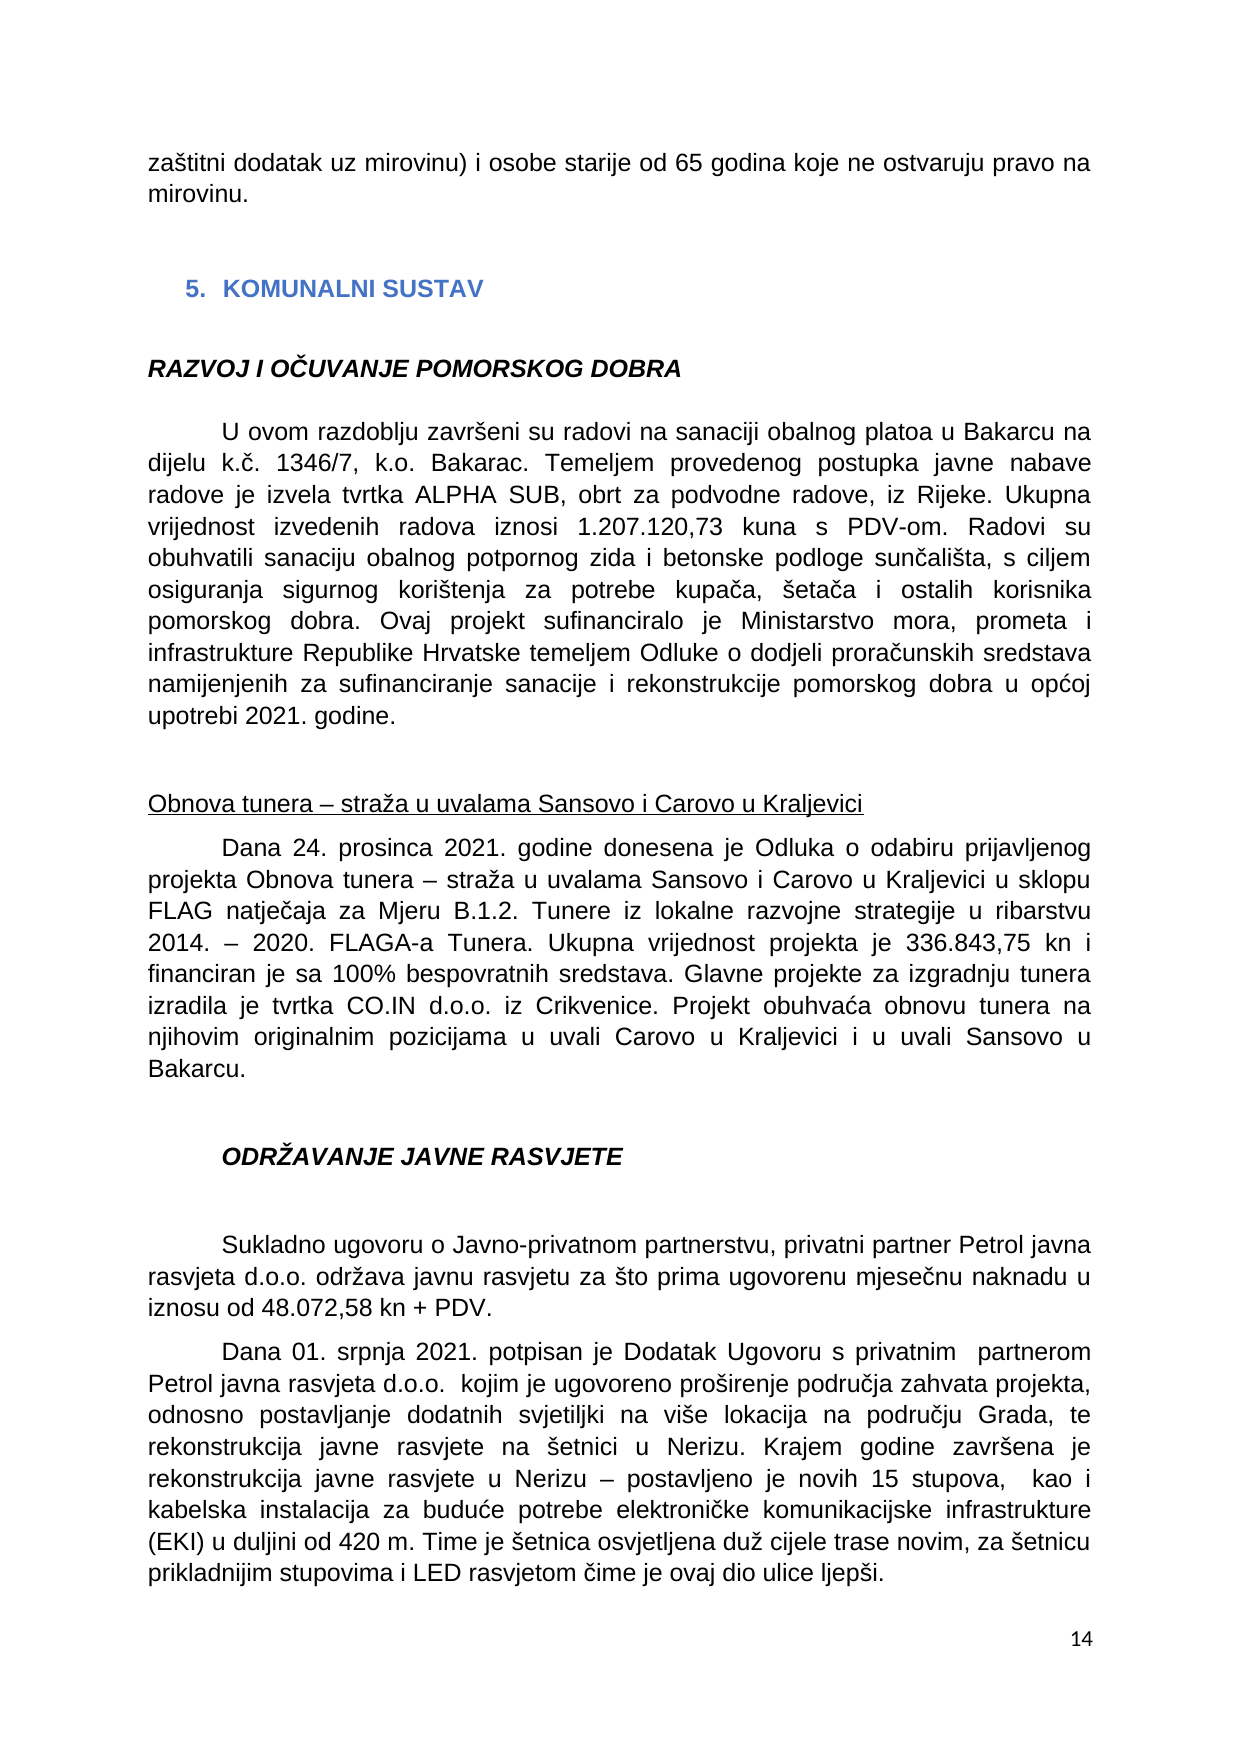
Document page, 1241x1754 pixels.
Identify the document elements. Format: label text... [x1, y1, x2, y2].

text Dana 24. prosinca 2021. godine donesena je Odluka o odabiru prijavljenog projekta Obnova tunera – straža u uvalama Sansovo i Carovo u Kraljevici u sklopu FLAG natječaja za Mjeru B.1.2. Tunere iz lokalne razvojne strategije u ribarstvu 2014. – 2020. FLAGA-a Tunera. Ukupna vrijednost projekta je 336.843,75 kn i financiran je sa 100% bespovratnih sredstava. Glavne projekte za izgradnju tunera izradila je tvrtka CO.IN d.o.o. iz Crikvenice. Projekt obuhvaća obnovu tunera na njihovim originalnim pozicijama u uvali Carovo u Kraljevici i u uvali Sansovo u Bakarcu. [148, 833, 1093, 1083]
text Obnova tunera – straža u uvalama Sansovo i Carovo u Kraljevici [148, 789, 1093, 818]
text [148, 148, 1093, 208]
text U ovom razdoblju završeni su radovi na sanaciji obalnog platoa u Bakarcu na dijelu k.č. 1346/7, k.o. Bakarac. Temeljem provedenog postupka javne nabave radove je izvela tvrtka ALPHA SUB, obrt za podvodne radove, iz Rijeke. Ukupna vrijednost izvedenih radova iznosi 1.207.120,73 kuna s PDV-om. Radovi su obuhvatili sanaciju obalnog potpornog zida i betonske podloge sunčališta, s ciljem osiguranja sigurnog korištenja za potrebe kupača, šetača i ostalih korisnika pomorskog dobra. Ovaj projekt sufinanciralo je Ministarstvo mora, prometa i infrastrukture Republike Hrvatske temeljem Odluke o dodjeli proračunskih sredstava namijenjenih za sufinanciranje sanacije i rekonstrukcije pomorskog dobra u općoj upotrebi 2021. godine. [148, 417, 1093, 729]
text Dana 01. srpnja 2021. potpisan je Dodatak Ugovoru s privatnim partnerom Petrol javna rasvjeta d.o.o. kojim je ugovoreno proširenje područja zahvata projekta, odnosno postavljanje dodatnih svjetiljki na više lokacija na području Grada, te rekonstrukcija javne rasvjete na šetnici u Nerizu. Krajem godine završena je rekonstrukcija javne rasvjete u Nerizu – postavljeno je novih 15 stupova, kao i kabelska instalacija za buduće potrebe elektroničke komunikacijske infrastrukture (EKI) u duljini od 420 m. Time je šetnica osvjetljena duž cijele trase novim, za šetnicu prikladnijim stupovima i LED rasvjetom čime je ovaj dio ulice ljepši. [148, 1337, 1093, 1587]
text Sukladno ugovoru o Javno-privatnom partnerstvu, privatni partner Petrol javna rasvjeta d.o.o. održava javnu rasvjetu za što prima ugovorenu mjesečnu naknadu u iznosu od 48.072,58 kn + PDV. [148, 1230, 1093, 1322]
text ODRŽAVANJE JAVNE RASVJETE [148, 1142, 1093, 1171]
text RAZVOJ I OČUVANJE POMORSKOG DOBRA [148, 354, 1093, 382]
list KOMUNALNI SUSTAV [185, 274, 1093, 303]
